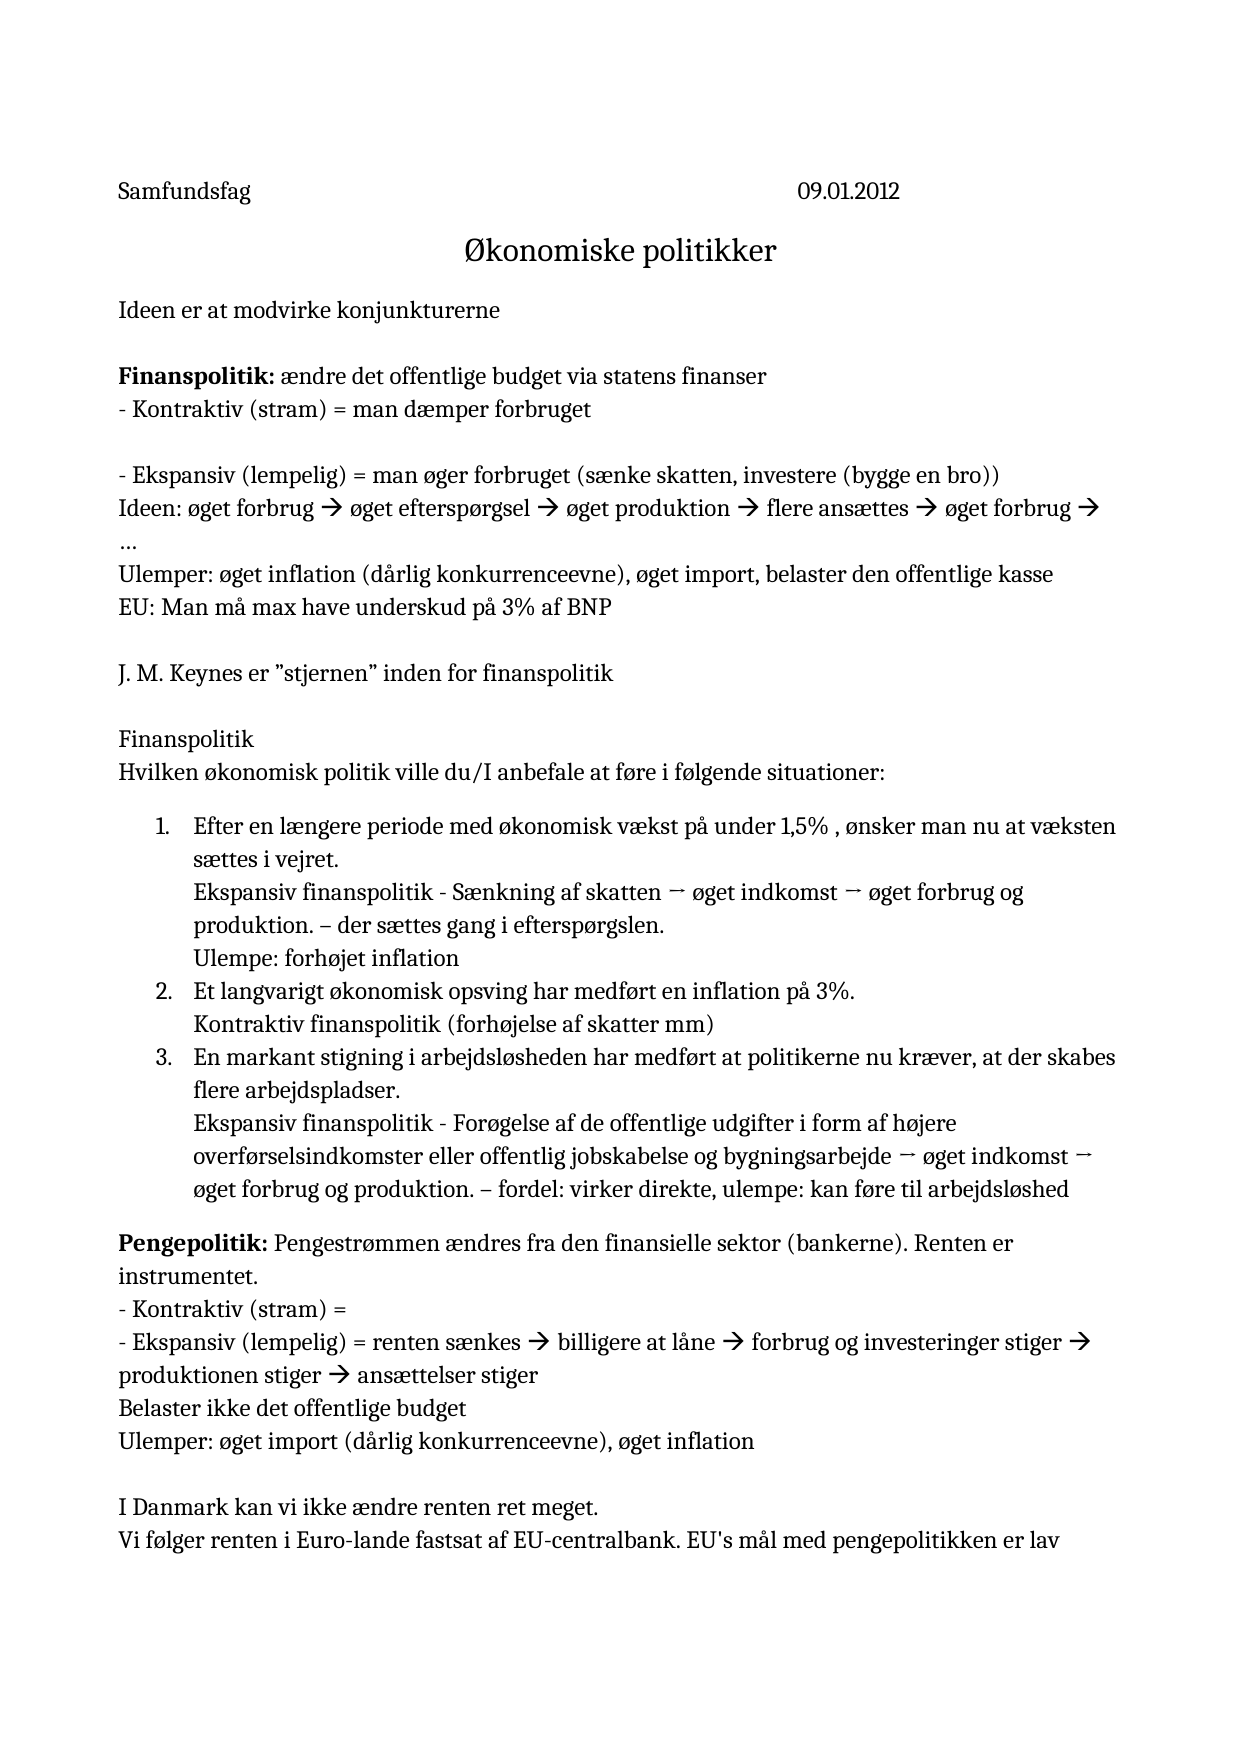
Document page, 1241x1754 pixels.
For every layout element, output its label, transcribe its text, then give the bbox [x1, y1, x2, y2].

list Efter en længere periode med økonomisk vækst på under 1,5% , ønsker man nu at væksten sættes i vejret. Ekspansiv finanspolitik - Sænkning af skatten → øget indkomst → øget forbrug og produktion. – der sættes gang i efterspørgslen. Ulempe: forhøjet inflation [156, 812, 1122, 973]
text Ideen er at modvirke konjunkturerne Finanspolitik: ændre det offentlige budget via statens finanser - Kontraktiv (stram) = man dæmper forbruget - Ekspansiv (lempelig) = man øger forbruget (sænke skatten, investere (bygge en bro)) Ideen: øget forbrug øget efterspørgsel øget produktion flere ansættes øget forbrug … Ulemper: øget inflation (dårlig konkurrenceevne), øget import, belaster den offentlige kasse EU: Man må max have underskud på 3% af BNP J. M. Keynes er ”stjernen” inden for finanspolitik Finanspolitik Hvilken økonomisk politik ville du/I anbefale at føre i følgende situationer: [118, 296, 1122, 787]
list Et langvarigt økonomisk opsving har medført en inflation på 3%. Kontraktiv finanspolitik (forhøjelse af skatter mm) [156, 977, 1122, 1039]
text Samfundsfag 09.01.2012 [118, 177, 1122, 206]
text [118, 1229, 1122, 1555]
list En markant stigning i arbejdsløsheden har medført at politikerne nu kræver, at der skabes flere arbejdspladser. Ekspansiv finanspolitik - Forøgelse af de offentlige udgifter i form af højere overførselsindkomster eller offentlig jobskabelse og bygningsarbejde → øget indkomst → øget forbrug og produktion. – fordel: virker direkte, ulempe: kan føre til arbejdsløshed [156, 1043, 1122, 1204]
text Økonomiske politikker [118, 231, 1122, 269]
